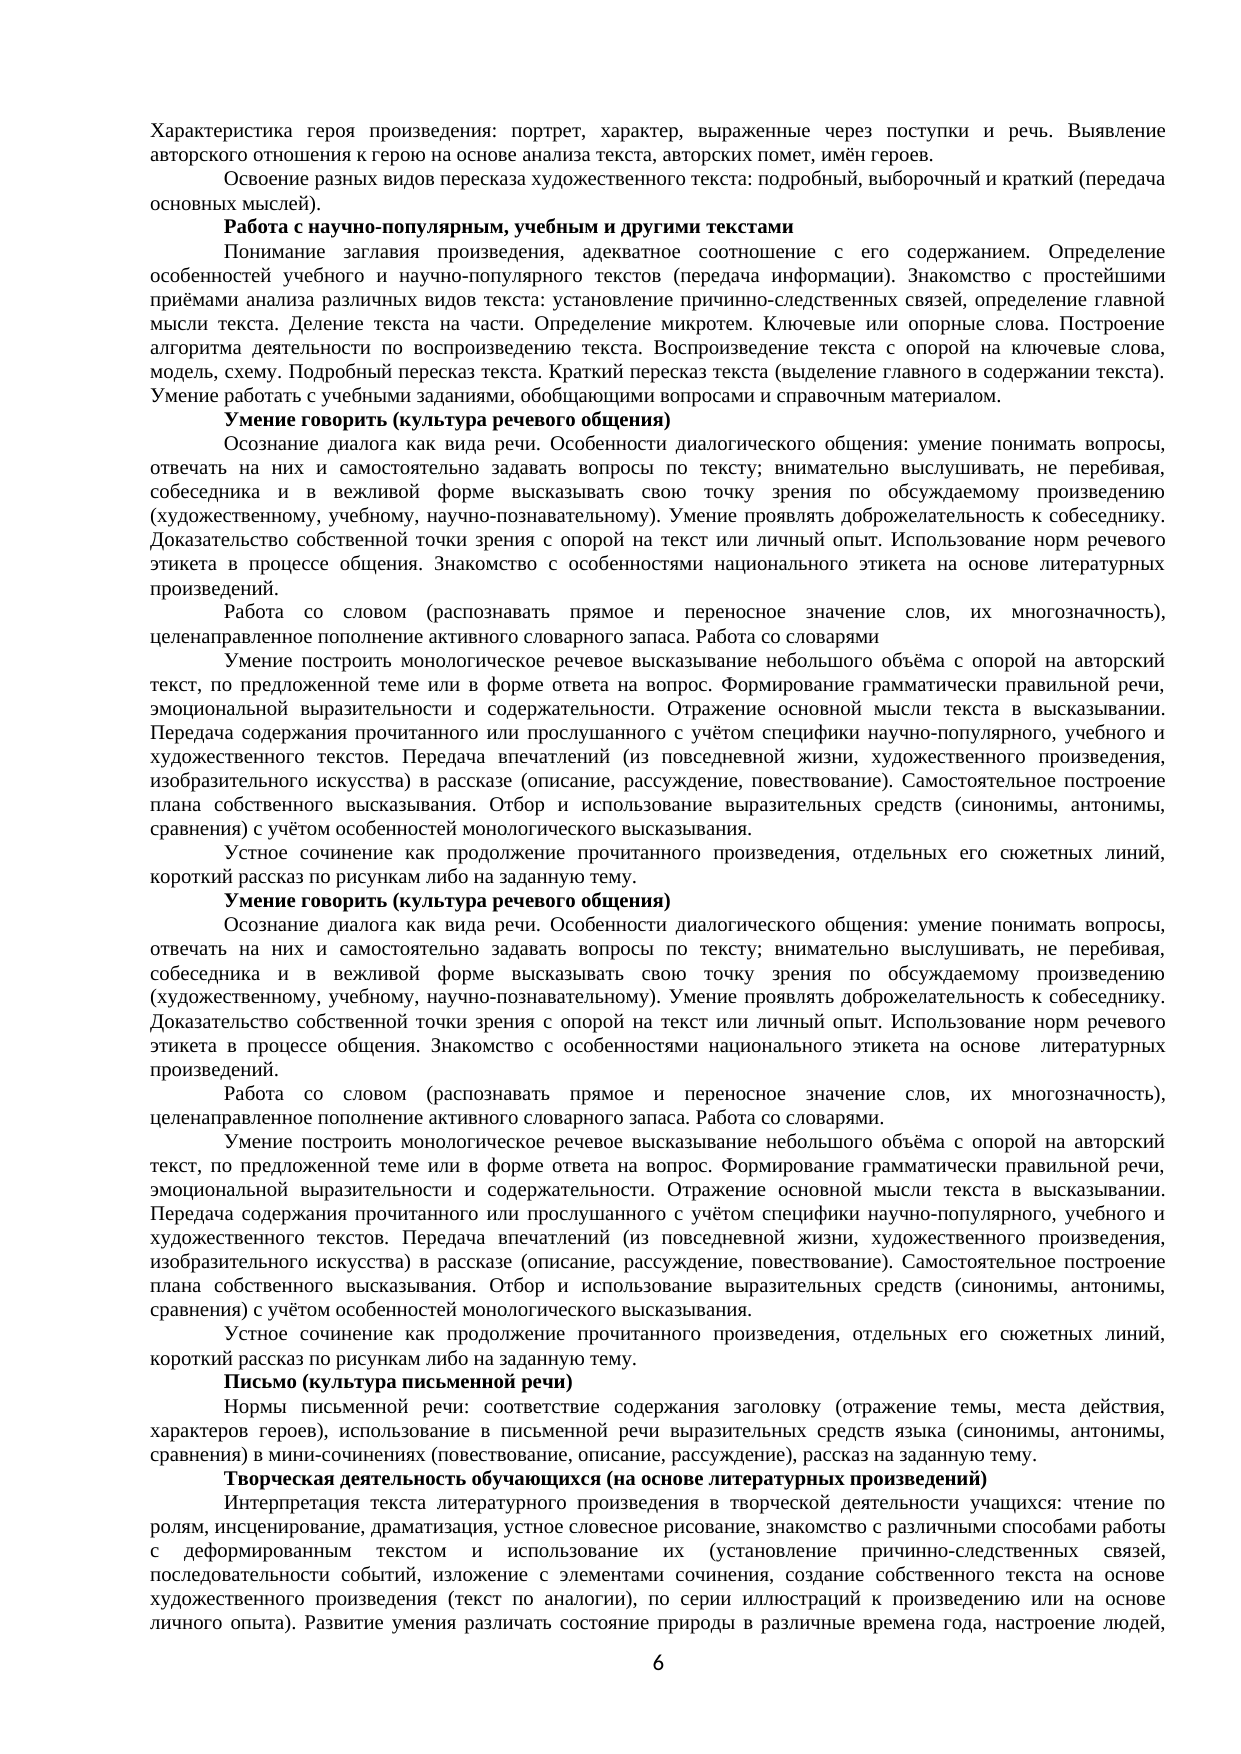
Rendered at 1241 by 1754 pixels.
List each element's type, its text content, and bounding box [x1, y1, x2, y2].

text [150, 118, 1167, 166]
text Освоение разных видов пересказа художественного текста: подробный, выборочный и краткий (передача основных мыслей). [150, 166, 1167, 214]
text Умение построить монологическое речевое высказывание небольшого объёма с опорой на авторский текст, по предложенной теме или в форме ответа на вопрос. Формирование грамматически правильной речи, эмоциональной выразительности и содержательности. Отражение основной мысли текста в высказывании. Передача содержания прочитанного или прослушанного с учётом специфики научно-популярного, учебного и художественного текстов. Передача впечатлений (из повседневной жизни, художественного произведения, изобразительного искусства) в рассказе (описание, рассуждение, повествование). Самостоятельное построение плана собственного высказывания. Отбор и использование выразительных средств (синонимы, антонимы, сравнения) с учётом особенностей монологического высказывания. [150, 648, 1167, 840]
text Работа со словом (распознавать прямое и переносное значение слов, их многозначность), целенаправленное пополнение активного словарного запаса. Работа со словарями [150, 599, 1167, 648]
text Умение говорить (культура речевого общения) [150, 407, 1167, 431]
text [150, 1490, 1167, 1634]
text Нормы письменной речи: соответствие содержания заголовку (отражение темы, места действия, характеров героев), использование в письменной речи выразительных средств языка (синонимы, антонимы, сравнения) в мини-сочинениях (повествование, описание, рассуждение), рассказ на заданную тему. [150, 1393, 1167, 1466]
text Умение говорить (культура речевого общения) [150, 888, 1167, 912]
text Письмо (культура письменной речи) [150, 1369, 1167, 1393]
text Работа со словом (распознавать прямое и переносное значение слов, их многозначность), целенаправленное пополнение активного словарного запаса. Работа со словарями. [150, 1081, 1167, 1129]
text Умение построить монологическое речевое высказывание небольшого объёма с опорой на авторский текст, по предложенной теме или в форме ответа на вопрос. Формирование грамматически правильной речи, эмоциональной выразительности и содержательности. Отражение основной мысли текста в высказывании. Передача содержания прочитанного или прослушанного с учётом специфики научно-популярного, учебного и художественного текстов. Передача впечатлений (из повседневной жизни, художественного произведения, изобразительного искусства) в рассказе (описание, рассуждение, повествование). Самостоятельное построение плана собственного высказывания. Отбор и использование выразительных средств (синонимы, антонимы, сравнения) с учётом особенностей монологического высказывания. [150, 1129, 1167, 1321]
text Осознание диалога как вида речи. Особенности диалогического общения: умение понимать вопросы, отвечать на них и самостоятельно задавать вопросы по тексту; внимательно выслушивать, не перебивая, собеседника и в вежливой форме высказывать свою точку зрения по обсуждаемому произведению (художественному, учебному, научно-познавательному). Умение проявлять доброжелательность к собеседнику. Доказательство собственной точки зрения с опорой на текст или личный опыт. Использование норм речевого этикета в процессе общения. Знакомство с особенностями национального этикета на основе литературных произведений. [150, 912, 1167, 1081]
text Творческая деятельность обучающихся (на основе литературных произведений) [150, 1466, 1167, 1490]
text Осознание диалога как вида речи. Особенности диалогического общения: умение понимать вопросы, отвечать на них и самостоятельно задавать вопросы по тексту; внимательно выслушивать, не перебивая, собеседника и в вежливой форме высказывать свою точку зрения по обсуждаемому произведению (художественному, учебному, научно-познавательному). Умение проявлять доброжелательность к собеседнику. Доказательство собственной точки зрения с опорой на текст или личный опыт. Использование норм речевого этикета в процессе общения. Знакомство с особенностями национального этикета на основе литературных произведений. [150, 431, 1167, 599]
text Устное сочинение как продолжение прочитанного произведения, отдельных его сюжетных линий, короткий рассказ по рисункам либо на заданную тему. [150, 1321, 1167, 1369]
text Устное сочинение как продолжение прочитанного произведения, отдельных его сюжетных линий, короткий рассказ по рисункам либо на заданную тему. [150, 840, 1167, 888]
text Работа с научно-популярным, учебным и другими текстами [150, 214, 1167, 238]
text Понимание заглавия произведения, адекватное соотношение с его содержанием. Определение особенностей учебного и научно-популярного текстов (передача информации). Знакомство с простейшими приёмами анализа различных видов текста: установление причинно-следственных связей, определение главной мысли текста. Деление текста на части. Определение микротем. Ключевые или опорные слова. Построение алгоритма деятельности по воспроизведению текста. Воспроизведение текста с опорой на ключевые слова, модель, схему. Подробный пересказ текста. Краткий пересказ текста (выделение главного в содержании текста). Умение работать с учебными заданиями, обобщающими вопросами и справочным материалом. [150, 238, 1167, 407]
